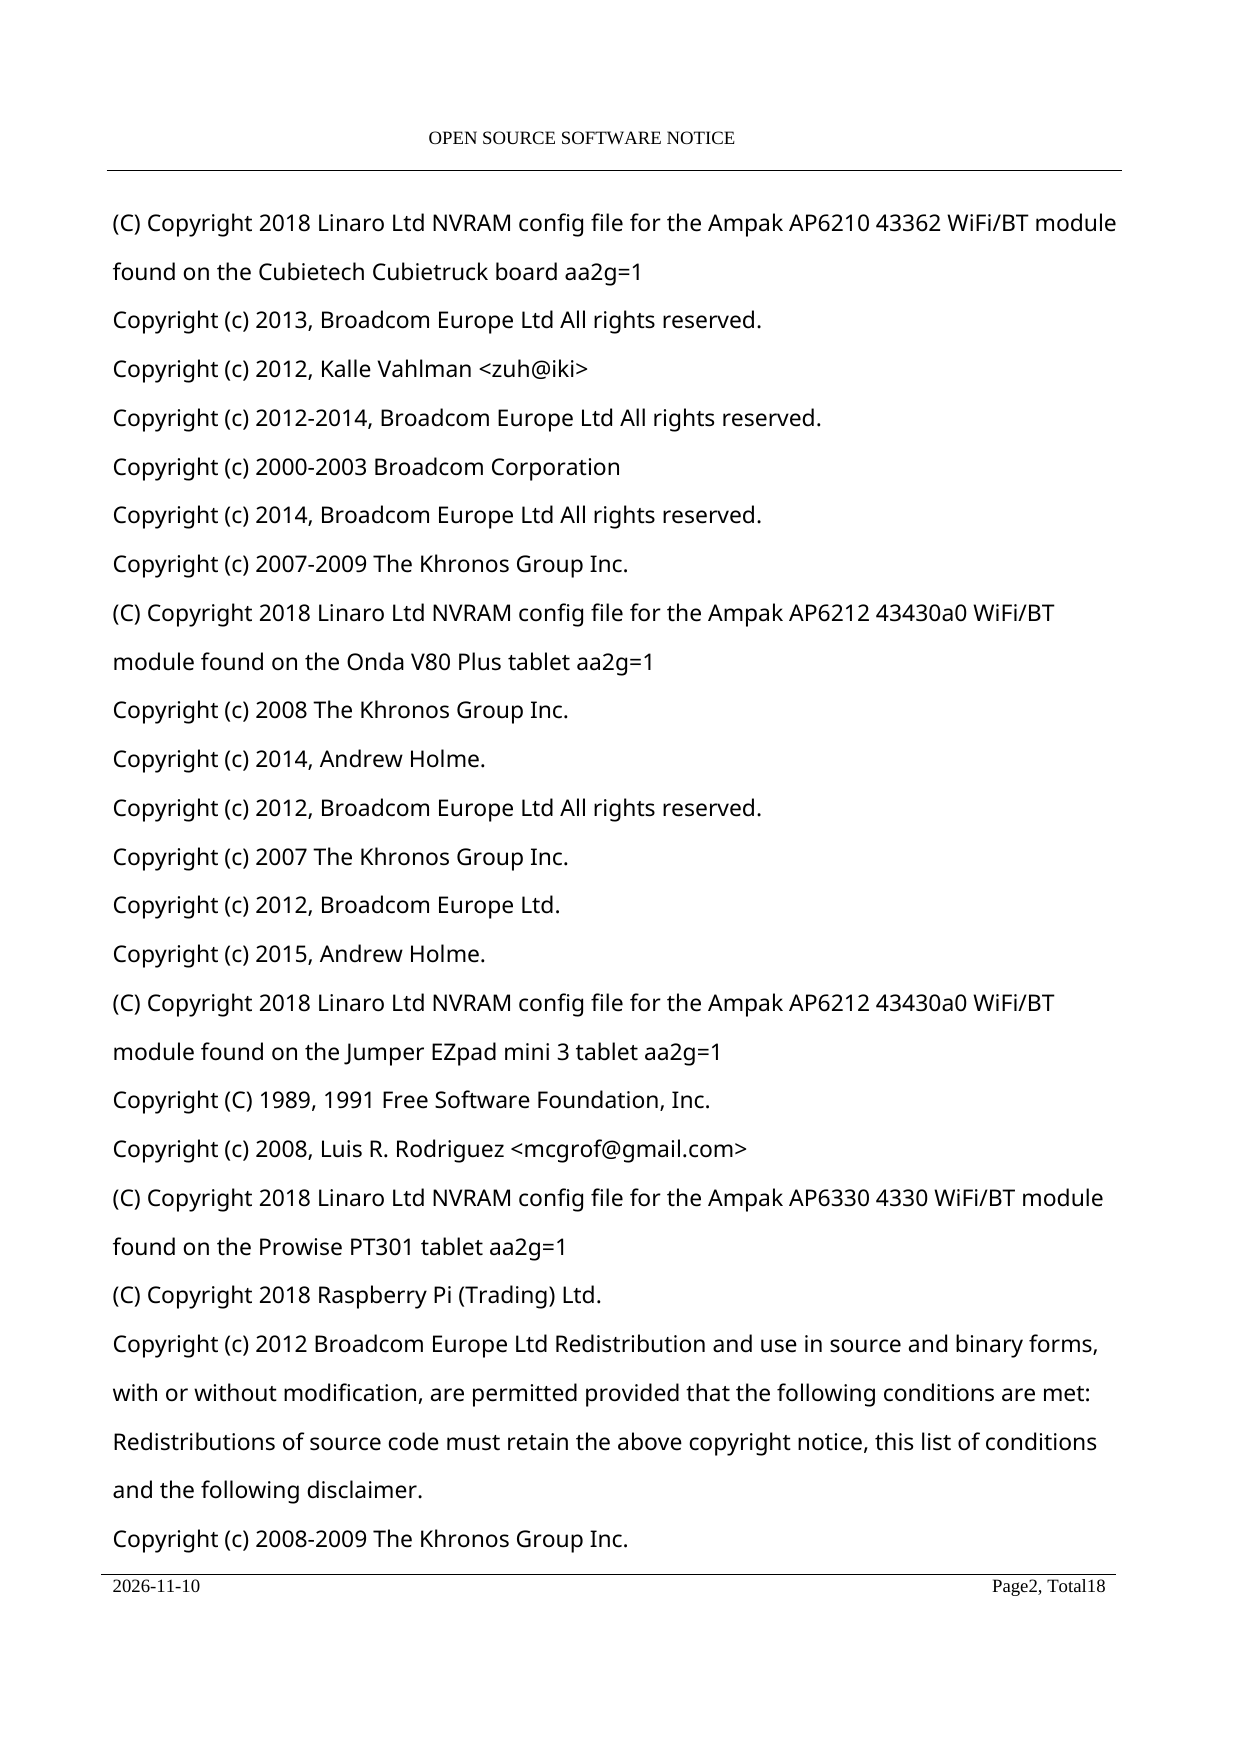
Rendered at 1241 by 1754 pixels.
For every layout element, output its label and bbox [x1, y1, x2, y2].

text [112, 206, 1128, 1555]
